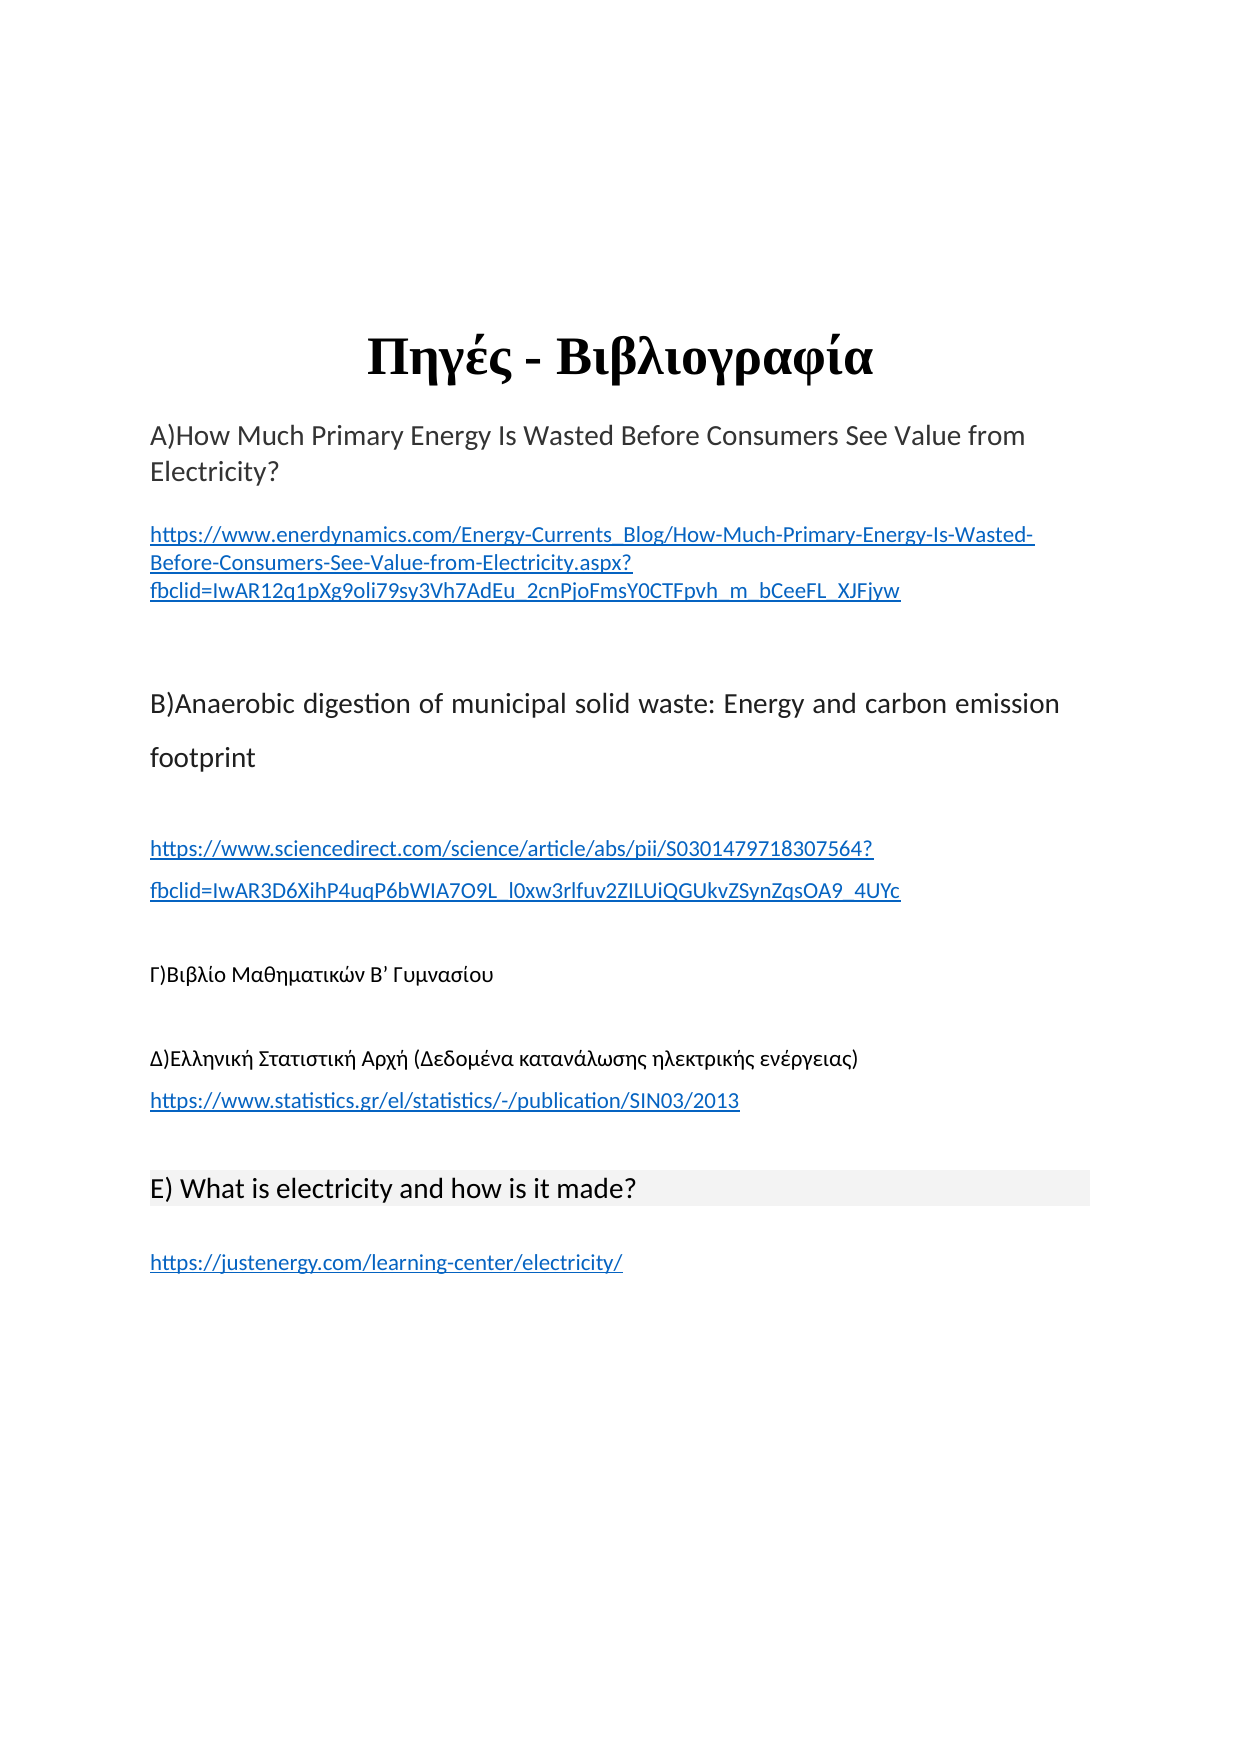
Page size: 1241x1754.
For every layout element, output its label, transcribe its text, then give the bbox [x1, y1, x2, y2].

text Πηγές - Βιβλιογραφία [150, 324, 1090, 386]
text Γ)Βιβλίο Μαθηματικών Β’ Γυμνασίου [150, 960, 1061, 988]
text https://www.statistics.gr/el/statistics/-/publication/SIN03/2013 [150, 1086, 1061, 1114]
text https://justenergy.com/learning-center/electricity/ [150, 1248, 1061, 1276]
text https://www.enerdynamics.com/Energy-Currents_Blog/How-Much-Primary-Energy-Is-Wasted-Before-Consumers-See-Value-from-Electricity.aspx?fbclid=IwAR12q1pXg9oli79sy3Vh7AdEu_2cnPjoFmsY0CTFpvh_m_bCeeFL_XJFjyw [150, 520, 1090, 604]
text https://www.sciencedirect.com/science/article/abs/pii/S0301479718307564?fbclid=IwAR3D6XihP4uqP6bWIA7O9L_l0xw3rlfuv2ZILUiQGUkvZSynZqsOA9_4UYc [150, 834, 1061, 904]
subtitle Β)Anaerobic digestion of municipal solid waste: Energy and carbon emission footprint [150, 685, 1061, 774]
subtitle Ε) What is electricity and how is it made? [150, 1170, 1090, 1206]
text Δ)Ελληνική Στατιστική Αρχή (Δεδομένα κατανάλωσης ηλεκτρικής ενέργειας) [150, 1044, 1061, 1072]
text Α)How Much Primary Energy Is Wasted Before Consumers See Value from Electricity? [150, 417, 1090, 488]
